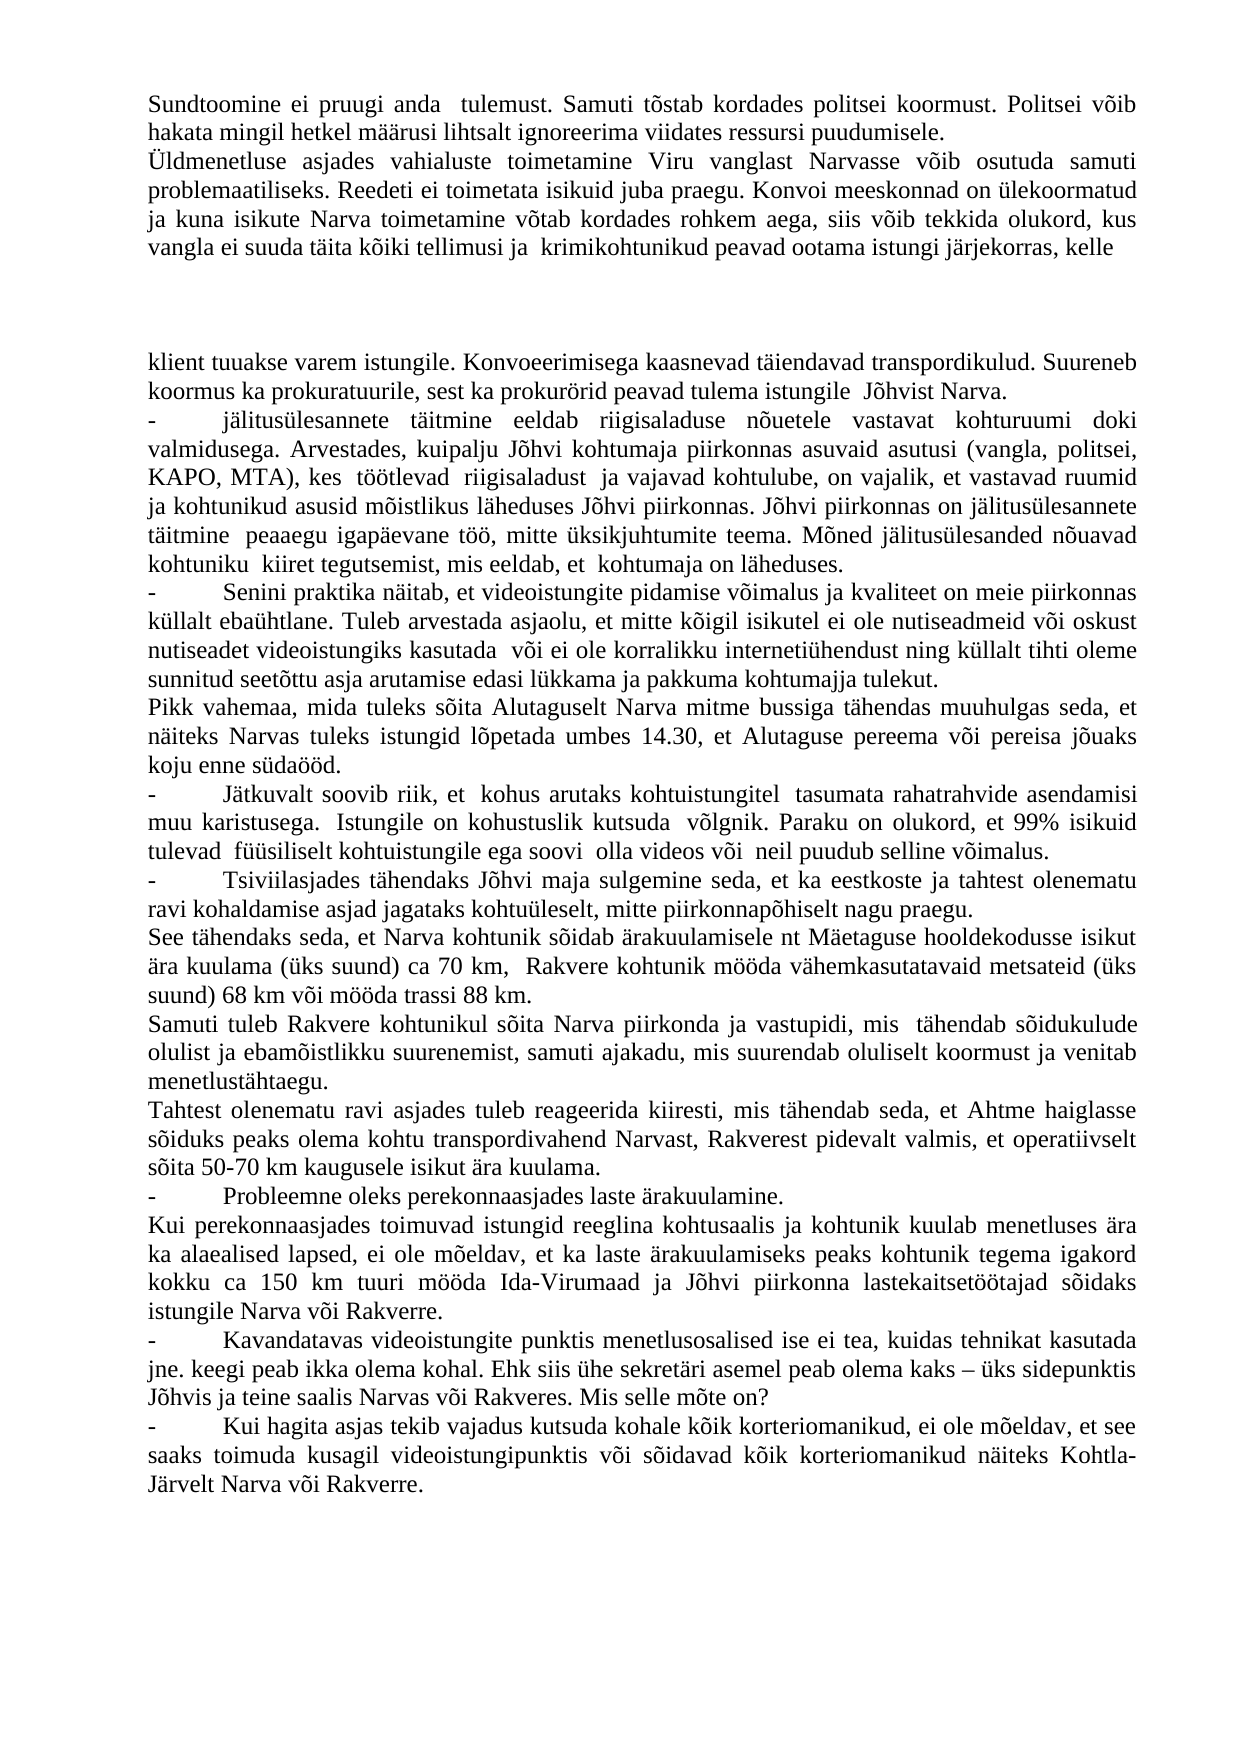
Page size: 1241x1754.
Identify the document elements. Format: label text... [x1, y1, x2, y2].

text See tähendaks seda, et Narva kohtunik sõidab ärakuulamisele nt Mäetaguse hooldekodusse isikut ära kuulama (üks suund) ca 70 km, Rakvere kohtunik mööda vähemkasutatavaid metsateid (üks suund) 68 km või mööda trassi 88 km. [148, 922, 1138, 1009]
text Pikk vahemaa, mida tuleks sõita Alutaguselt Narva mitme bussiga tähendas muuhulgas seda, et näiteks Narvas tuleks istungid lõpetada umbes 14.30, et Alutaguse pereema või pereisa jõuaks koju enne südaööd. [148, 692, 1138, 779]
text Sundtoomine ei pruugi anda tulemust. Samuti tõstab kordades politsei koormust. Politsei võib hakata mingil hetkel määrusi lihtsalt ignoreerima viidates ressursi puudumisele. [148, 89, 1138, 146]
text Tahtest olenematu ravi asjades tuleb reageerida kiiresti, mis tähendab seda, et Ahtme haiglasse sõiduks peaks olema kohtu transpordivahend Narvast, Rakverest pidevalt valmis, et operatiivselt sõita 50-70 km kaugusele isikut ära kuulama. [148, 1095, 1138, 1181]
list Jätkuvalt soovib riik, et kohus arutaks kohtuistungitel tasumata rahatrahvide asendamisi muu karistusega. Istungile on kohustuslik kutsuda võlgnik. Paraku on olukord, et 99% isikuid tulevad füüsiliselt kohtuistungile ega soovi olla videos või neil puudub selline võimalus. [148, 779, 1138, 865]
list Kavandatavas videoistungite punktis menetlusosalised ise ei tea, kuidas tehnikat kasutada jne. keegi peab ikka olema kohal. Ehk siis ühe sekretäri asemel peab olema kaks – üks sidepunktis Jõhvis ja teine saalis Narvas või Rakveres. Mis selle mõte on? [148, 1325, 1138, 1411]
list Senini praktika näitab, et videoistungite pidamise võimalus ja kvaliteet on meie piirkonnas küllalt ebaühtlane. Tuleb arvestada asjaolu, et mitte kõigil isikutel ei ole nutiseadmeid või oskust nutiseadet videoistungiks kasutada või ei ole korralikku internetiühendust ning küllalt tihti oleme sunnitud seetõttu asja arutamise edasi lükkama ja pakkuma kohtumajja tulekut. [148, 577, 1138, 692]
text klient tuuakse varem istungile. Konvoeerimisega kaasnevad täiendavad transpordikulud. Suureneb koormus ka prokuratuurile, sest ka prokurörid peavad tulema istungile Jõhvist Narva. [148, 347, 1138, 405]
text Kui perekonnaasjades toimuvad istungid reeglina kohtusaalis ja kohtunik kuulab menetluses ära ka alaealised lapsed, ei ole mõeldav, et ka laste ärakuulamiseks peaks kohtunik tegema igakord kokku ca 150 km tuuri mööda Ida-Virumaad ja Jõhvi piirkonna lastekaitsetöötajad sõidaks istungile Narva või Rakverre. [148, 1210, 1138, 1325]
list Kui hagita asjas tekib vajadus kutsuda kohale kõik korteriomanikud, ei ole mõeldav, et see saaks toimuda kusagil videoistungipunktis või sõidavad kõik korteriomanikud näiteks Kohtla-Järvelt Narva või Rakverre. [148, 1411, 1138, 1497]
text Samuti tuleb Rakvere kohtunikul sõita Narva piirkonda ja vastupidi, mis tähendab sõidukulude olulist ja ebamõistlikku suurenemist, samuti ajakadu, mis suurendab oluliselt koormust ja venitab menetlustähtaegu. [148, 1009, 1138, 1095]
text Üldmenetluse asjades vahialuste toimetamine Viru vanglast Narvasse võib osutuda samuti problemaatiliseks. Reedeti ei toimetata isikuid juba praegu. Konvoi meeskonnad on ülekoormatud ja kuna isikute Narva toimetamine võtab kordades rohkem aega, siis võib tekkida olukord, kus vangla ei suuda täita kõiki tellimusi ja krimikohtunikud peavad ootama istungi järjekorras, kelle [148, 146, 1138, 261]
list Probleemne oleks perekonnaasjades laste ärakuulamine. [148, 1181, 1138, 1210]
list Tsiviilasjades tähendaks Jõhvi maja sulgemine seda, et ka eestkoste ja tahtest olenematu ravi kohaldamise asjad jagataks kohtuüleselt, mitte piirkonnapõhiselt nagu praegu. [148, 865, 1138, 922]
list jälitusülesannete täitmine eeldab riigisaladuse nõuetele vastavat kohturuumi doki valmidusega. Arvestades, kuipalju Jõhvi kohtumaja piirkonnas asuvaid asutusi (vangla, politsei, KAPO, MTA), kes töötlevad riigisaladust ja vajavad kohtulube, on vajalik, et vastavad ruumid ja kohtunikud asusid mõistlikus läheduses Jõhvi piirkonnas. Jõhvi piirkonnas on jälitusülesannete täitmine peaaegu igapäevane töö, mitte üksikjuhtumite teema. Mõned jälitusülesanded nõuavad kohtuniku kiiret tegutsemist, mis eeldab, et kohtumaja on läheduses. [148, 405, 1138, 577]
